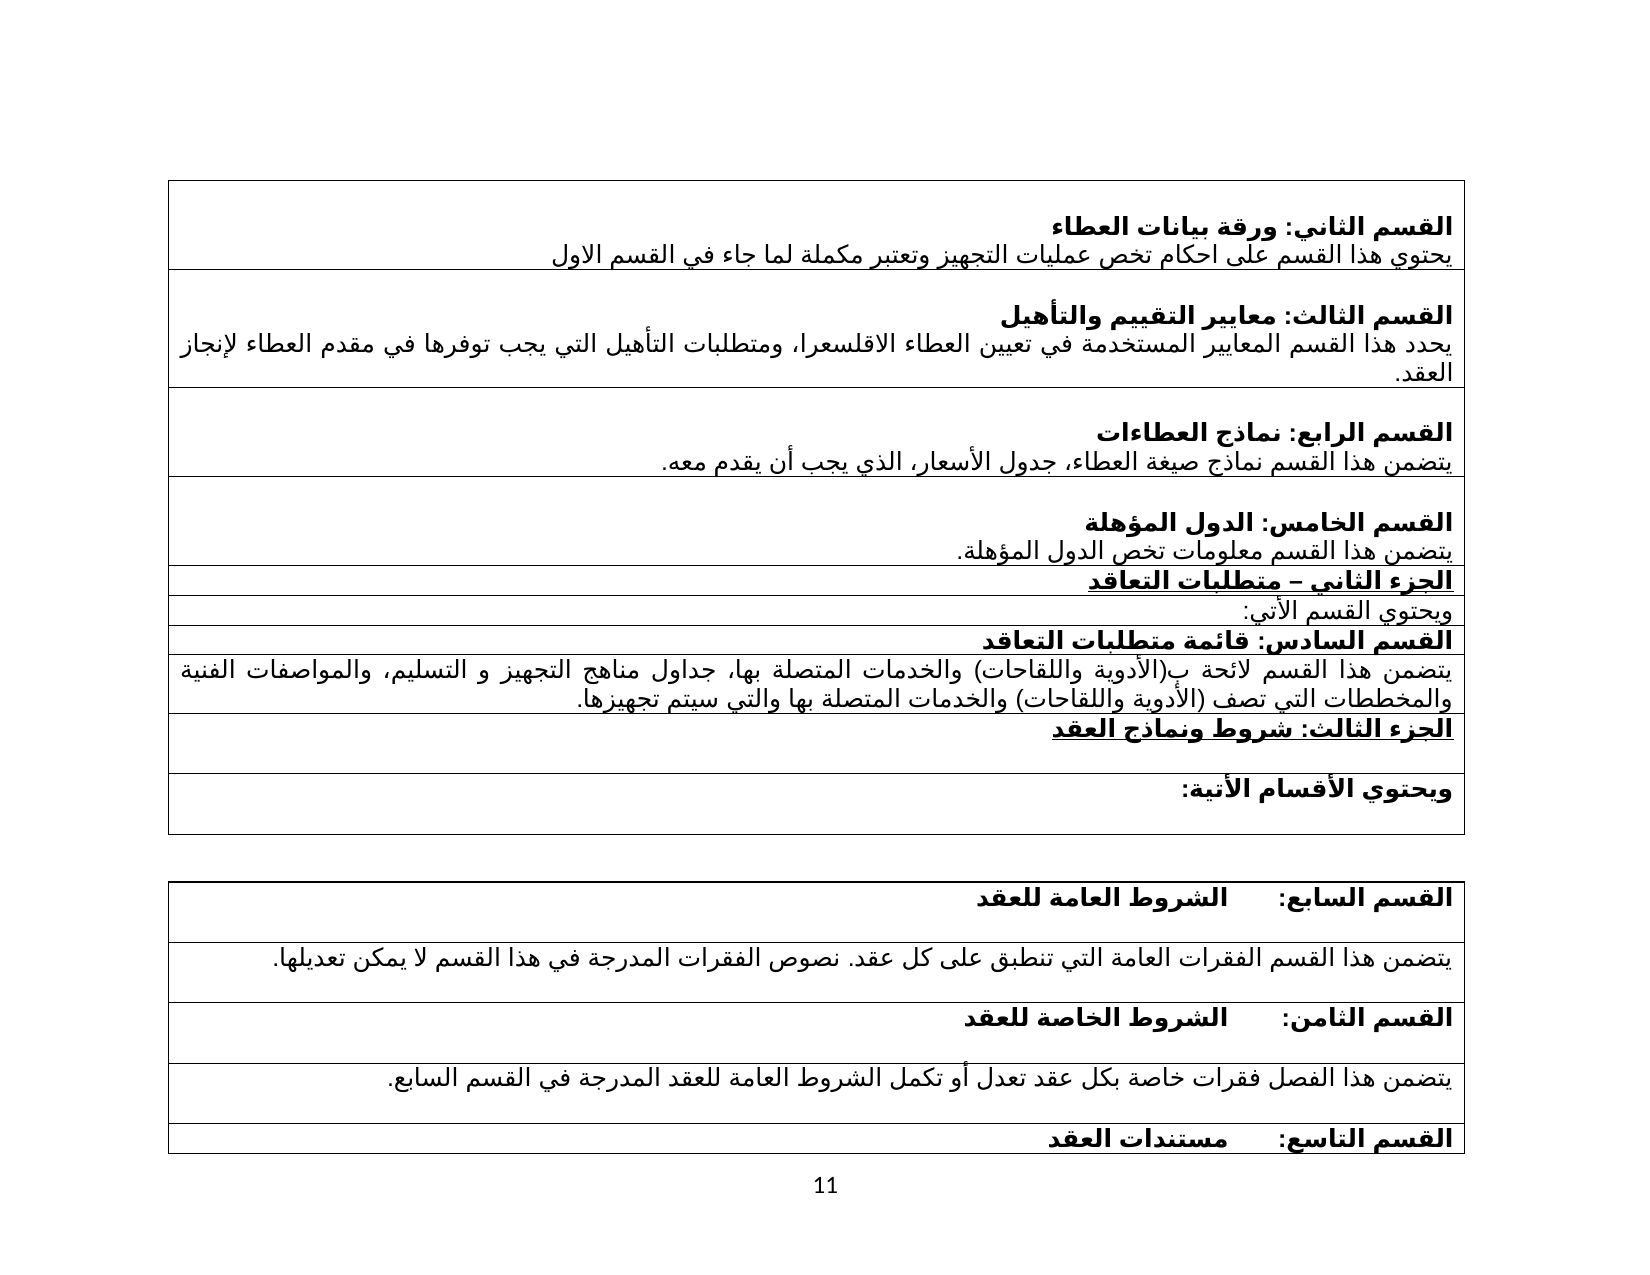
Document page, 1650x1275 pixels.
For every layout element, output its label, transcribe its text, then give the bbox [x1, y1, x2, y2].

table_cell يتضمن هذا القسم الفقرات العامة التي تنطبق على كل عقد. نصوص الفقرات المدرجة في هذا القسم لا يمكن تعديلها. [169, 943, 1464, 1002]
table_cell القسم السادس: قائمة متطلبات التعاقد [169, 626, 1464, 654]
table_cell الجزء الثاني – متطلبات التعاقد [169, 566, 1464, 595]
table_cell القسم الثاني: ورقة بيانات العطاء يحتوي هذا القسم على احكام تخص عمليات التجهيز وتعتبر مكملة لما جاء في القسم الاول [169, 181, 1464, 269]
table_cell القسم الخامس: الدول المؤهلة يتضمن هذا القسم معلومات تخص الدول المؤهلة. [169, 477, 1464, 565]
table_header القسم السابع: الشروط العامة للعقد [169, 883, 1464, 942]
table_cell القسم الرابع: نماذج العطاءات يتضمن هذا القسم نماذج صيغة العطاء، جدول الأسعار، الذي يجب أن يقدم معه. [169, 388, 1464, 476]
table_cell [169, 1124, 1464, 1152]
table_cell القسم الثالث: معايير التقييم والتأهيل يحدد هذا القسم المعايير المستخدمة في تعيين العطاء الاقلسعرا، ومتطلبات التأهيل التي يجب توفرها في مقدم العطاء لإنجاز العقد. [169, 270, 1464, 387]
table_cell الجزء الثالث: شروط ونماذج العقد [169, 714, 1464, 773]
table_cell ويحتوي القسم الأتي: [169, 596, 1464, 624]
table_cell القسم الثامن: الشروط الخاصة للعقد [169, 1003, 1464, 1062]
table_cell يتضمن هذا القسم لائحة ب(الأدوية واللقاحات) والخدمات المتصلة بها، جداول مناهج التجهيز و التسليم، والمواصفات الفنية والمخططات التي تصف (الأدوية واللقاحات) والخدمات المتصلة بها والتي سيتم تجهيزها. [169, 655, 1464, 713]
table_cell ويحتوي الأقسام الأتية: [169, 774, 1464, 833]
table_cell يتضمن هذا الفصل فقرات خاصة بكل عقد تعدل أو تكمل الشروط العامة للعقد المدرجة في القسم السابع. [169, 1064, 1464, 1123]
